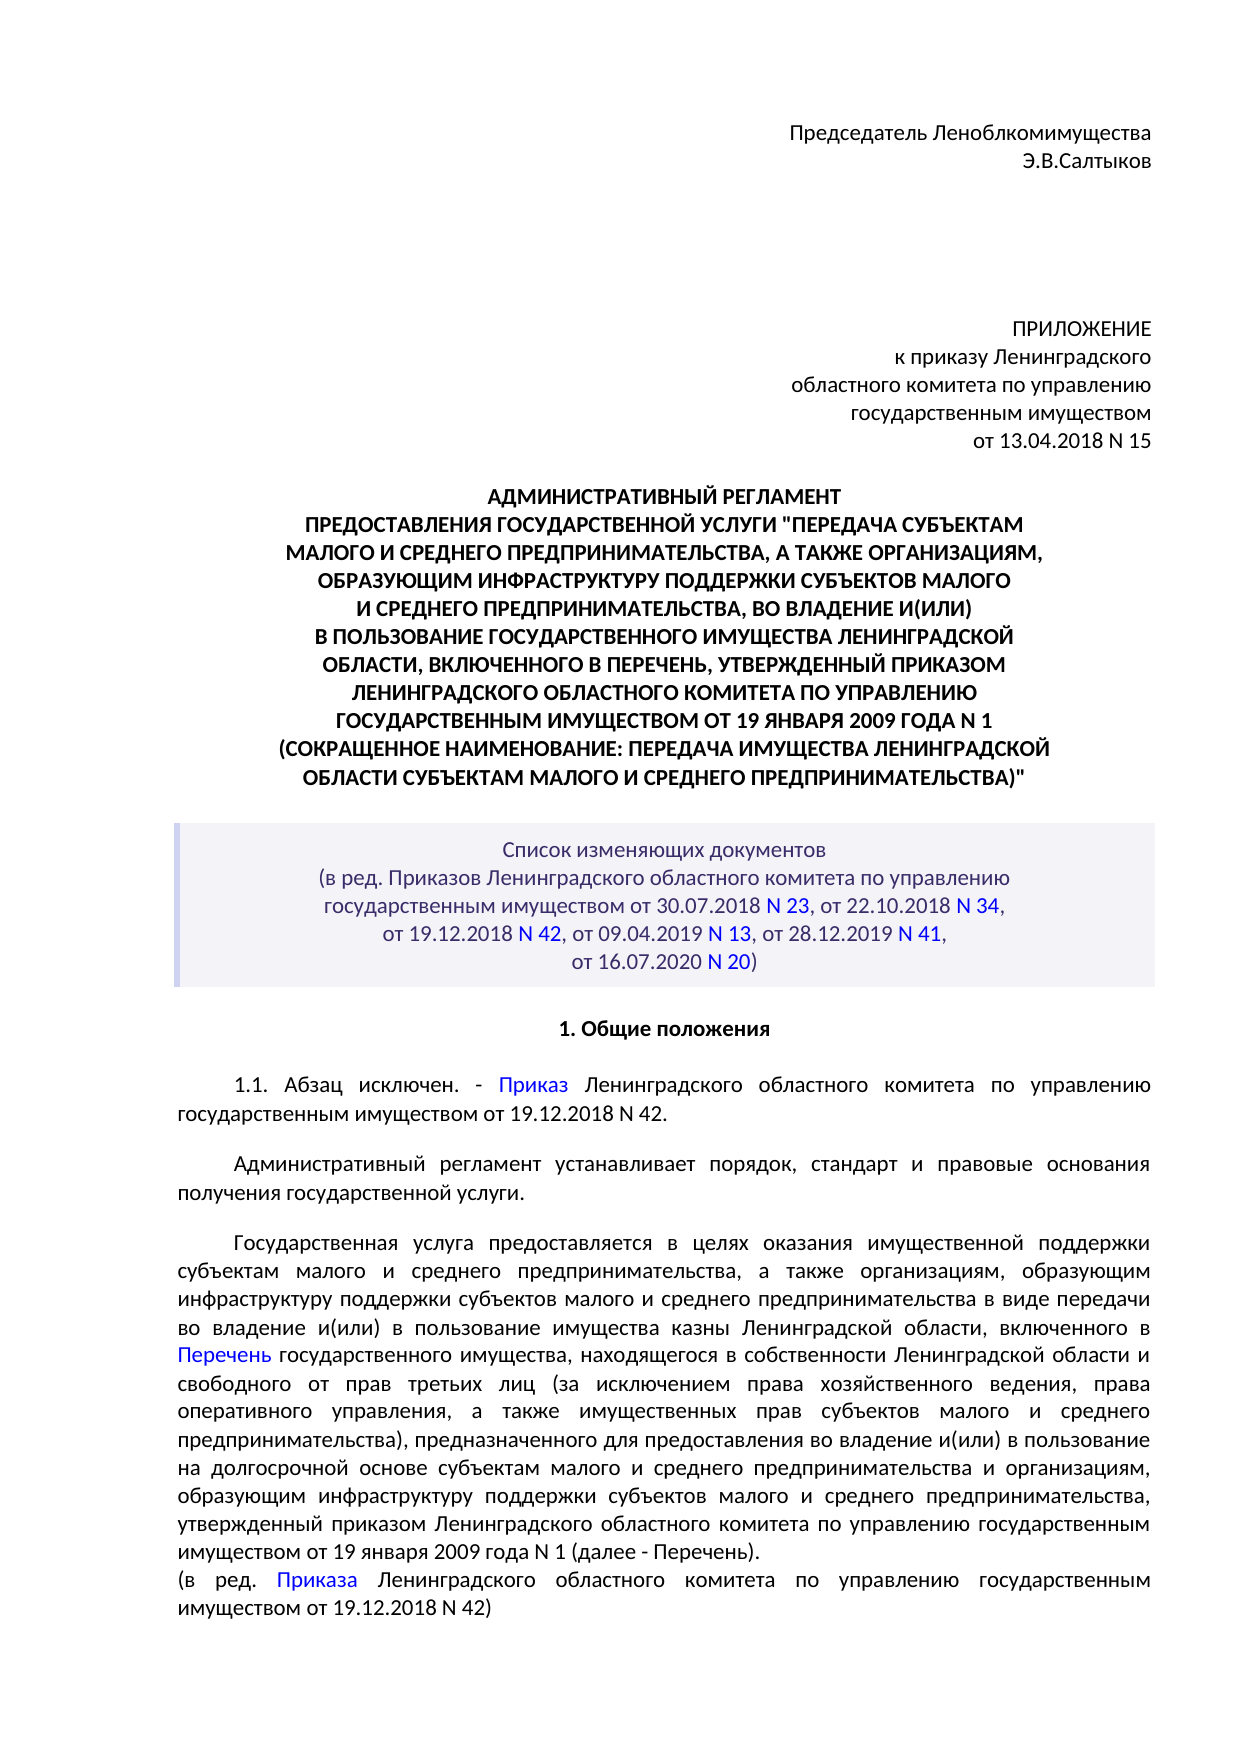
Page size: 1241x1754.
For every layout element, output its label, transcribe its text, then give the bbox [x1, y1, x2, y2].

title ОБЛАСТИ, ВКЛЮЧЕННОГО В ПЕРЕЧЕНЬ, УТВЕРЖДЕННЫЙ ПРИКАЗОМ [177, 651, 1152, 678]
title 1. Общие положения [177, 1014, 1152, 1043]
title ПРЕДОСТАВЛЕНИЯ ГОСУДАРСТВЕННОЙ УСЛУГИ "ПЕРЕДАЧА СУБЪЕКТАМ [177, 510, 1152, 538]
title ОБЛАСТИ СУБЪЕКТАМ МАЛОГО И СРЕДНЕГО ПРЕДПРИНИМАТЕЛЬСТВА)" [177, 763, 1152, 791]
text ПРИЛОЖЕНИЕ [177, 314, 1152, 342]
title ГОСУДАРСТВЕННЫМ ИМУЩЕСТВОМ ОТ 19 ЯНВАРЯ 2009 ГОДА N 1 [177, 707, 1152, 734]
text Председатель Леноблкомимущества [177, 118, 1152, 146]
title ЛЕНИНГРАДСКОГО ОБЛАСТНОГО КОМИТЕТА ПО УПРАВЛЕНИЮ [177, 678, 1152, 707]
title (СОКРАЩЕННОЕ НАИМЕНОВАНИЕ: ПЕРЕДАЧА ИМУЩЕСТВА ЛЕНИНГРАДСКОЙ [177, 734, 1152, 763]
title И СРЕДНЕГО ПРЕДПРИНИМАТЕЛЬСТВА, ВО ВЛАДЕНИЕ И(ИЛИ) [177, 594, 1152, 622]
text Э.В.Салтыков [177, 146, 1152, 174]
text к приказу Ленинградского [177, 342, 1152, 370]
text государственным имуществом [177, 398, 1152, 426]
text 1.1. Абзац исключен. - Приказ Ленинградского областного комитета по управлению государственным имуществом от 19.12.2018 N 42. [177, 1071, 1152, 1127]
text Государственная услуга предоставляется в целях оказания имущественной поддержки субъектам малого и среднего предпринимательства, а также организациям, образующим инфраструктуру поддержки субъектов малого и среднего предпринимательства в виде передачи во владение и(или) в пользование имущества казны Ленинградской области, включенного в Перечень государственного имущества, находящегося в собственности Ленинградской области и свободного от прав третьих лиц (за исключением права хозяйственного ведения, права оперативного управления, а также имущественных прав субъектов малого и среднего предпринимательства), предназначенного для предоставления во владение и(или) в пользование на долгосрочной основе субъектам малого и среднего предпринимательства и организациям, образующим инфраструктуру поддержки субъектов малого и среднего предпринимательства, утвержденный приказом Ленинградского областного комитета по управлению государственным имуществом от 19 января 2009 года N 1 (далее - Перечень). [177, 1228, 1152, 1565]
text областного комитета по управлению [177, 370, 1152, 398]
text (в ред. Приказа Ленинградского областного комитета по управлению государственным имуществом от 19.12.2018 N 42) [177, 1565, 1152, 1621]
title МАЛОГО И СРЕДНЕГО ПРЕДПРИНИМАТЕЛЬСТВА, А ТАКЖЕ ОРГАНИЗАЦИЯМ, [177, 538, 1152, 566]
text от 13.04.2018 N 15 [177, 426, 1152, 454]
text Административный регламент устанавливает порядок, стандарт и правовые основания получения государственной услуги. [177, 1149, 1152, 1206]
title В ПОЛЬЗОВАНИЕ ГОСУДАРСТВЕННОГО ИМУЩЕСТВА ЛЕНИНГРАДСКОЙ [177, 622, 1152, 651]
title ОБРАЗУЮЩИМ ИНФРАСТРУКТУРУ ПОДДЕРЖКИ СУБЪЕКТОВ МАЛОГО [177, 566, 1152, 594]
table_header Список изменяющих документов (в ред. Приказов Ленинградского областного комитета по управлению государственным имуществом от 30.07.2018 N 23, от 22.10.2018 N 34, от 19.12.2018 N 42, от 09.04.2019 N 13, от 28.12.2019 N 41, от 16.07.2020 N 20) [180, 823, 1149, 987]
title АДМИНИСТРАТИВНЫЙ РЕГЛАМЕНТ [177, 482, 1152, 510]
